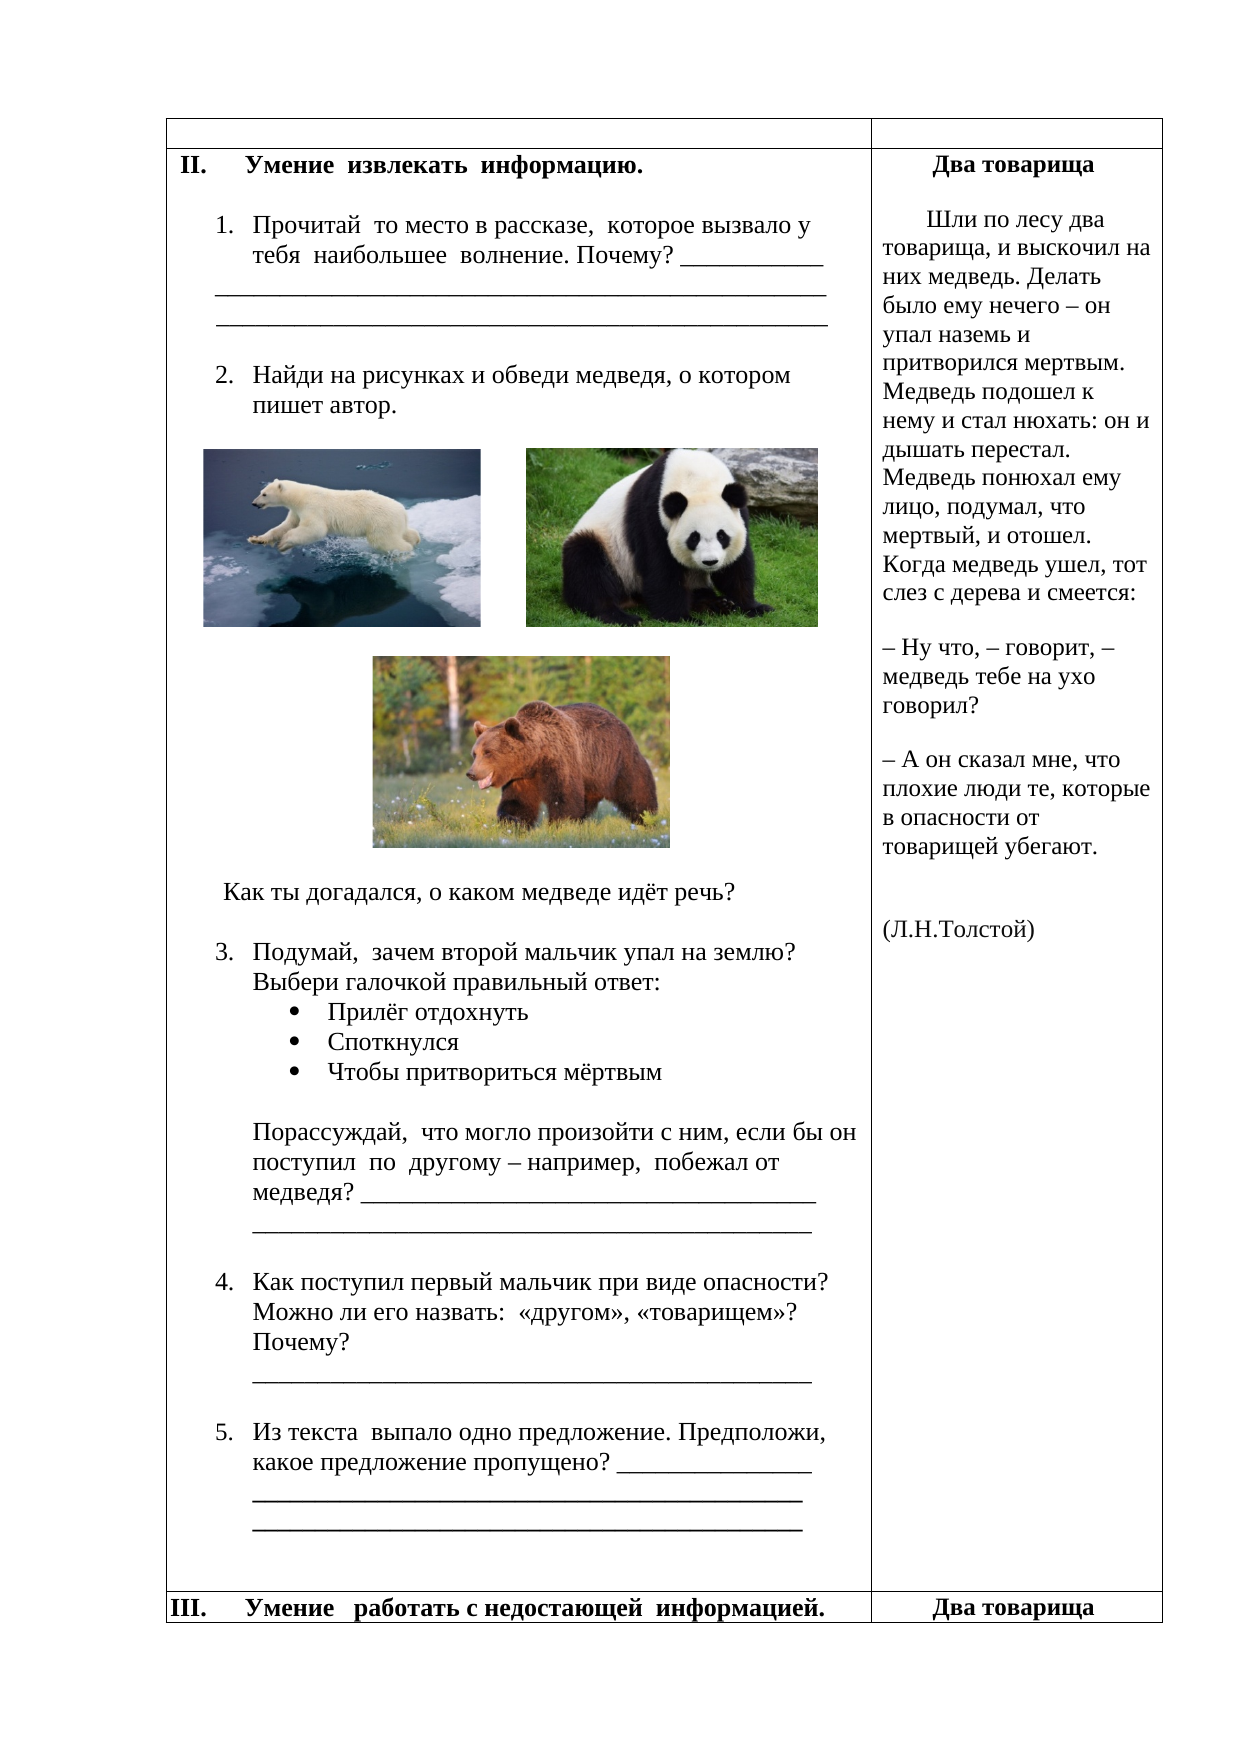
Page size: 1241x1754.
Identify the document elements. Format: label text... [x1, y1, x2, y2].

table_cell Два товарища Шли по лесу два товарища, и выскочил на них медведь. Делать было ему нечего – он упал наземь и притворился мертвым. Медведь подошел к нему и стал нюхать: он и дышать перестал. Медведь понюхал ему лицо, подумал, что мертвый, и отошел. Когда медведь ушел, тот слез с дерева и смеется: – Ну что, – говорит, – медведь тебе на ухо говорил? – А он сказал мне, что плохие люди те, которые в опасности от товарищей убегают. (Л.Н.Толстой) [872, 149, 1162, 1591]
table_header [167, 119, 871, 148]
table_cell Умение извлекать информацию. Прочитай то место в рассказе, которое вызвало у тебя наибольшее волнение. Почему? ___________ _______________________________________________ _______________________________________________ Найди на рисунках и обведи медведя, о котором пишет автор. Как ты догадался, о каком медведе идёт речь? Подумай, зачем второй мальчик упал на землю? Выбери галочкой правильный ответ: Прилёг отдохнуть Споткнулся Чтобы притвориться мёртвым Порассуждай, что могло произойти с ним, если бы он поступил по другому – например, побежал от медведя? ___________________________________ ___________________________________________ Как поступил первый мальчик при виде опасности? Можно ли его назвать: «другом», «товарищем»? Почему? ___________________________________________ Из текста выпало одно предложение. Предположи, какое предложение пропущено? _______________ ____________________________________________ ____________________________________________ [167, 149, 871, 1591]
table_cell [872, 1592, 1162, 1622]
picture [372, 656, 670, 848]
picture [203, 449, 481, 627]
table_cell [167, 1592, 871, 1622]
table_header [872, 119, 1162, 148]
picture [526, 448, 818, 627]
